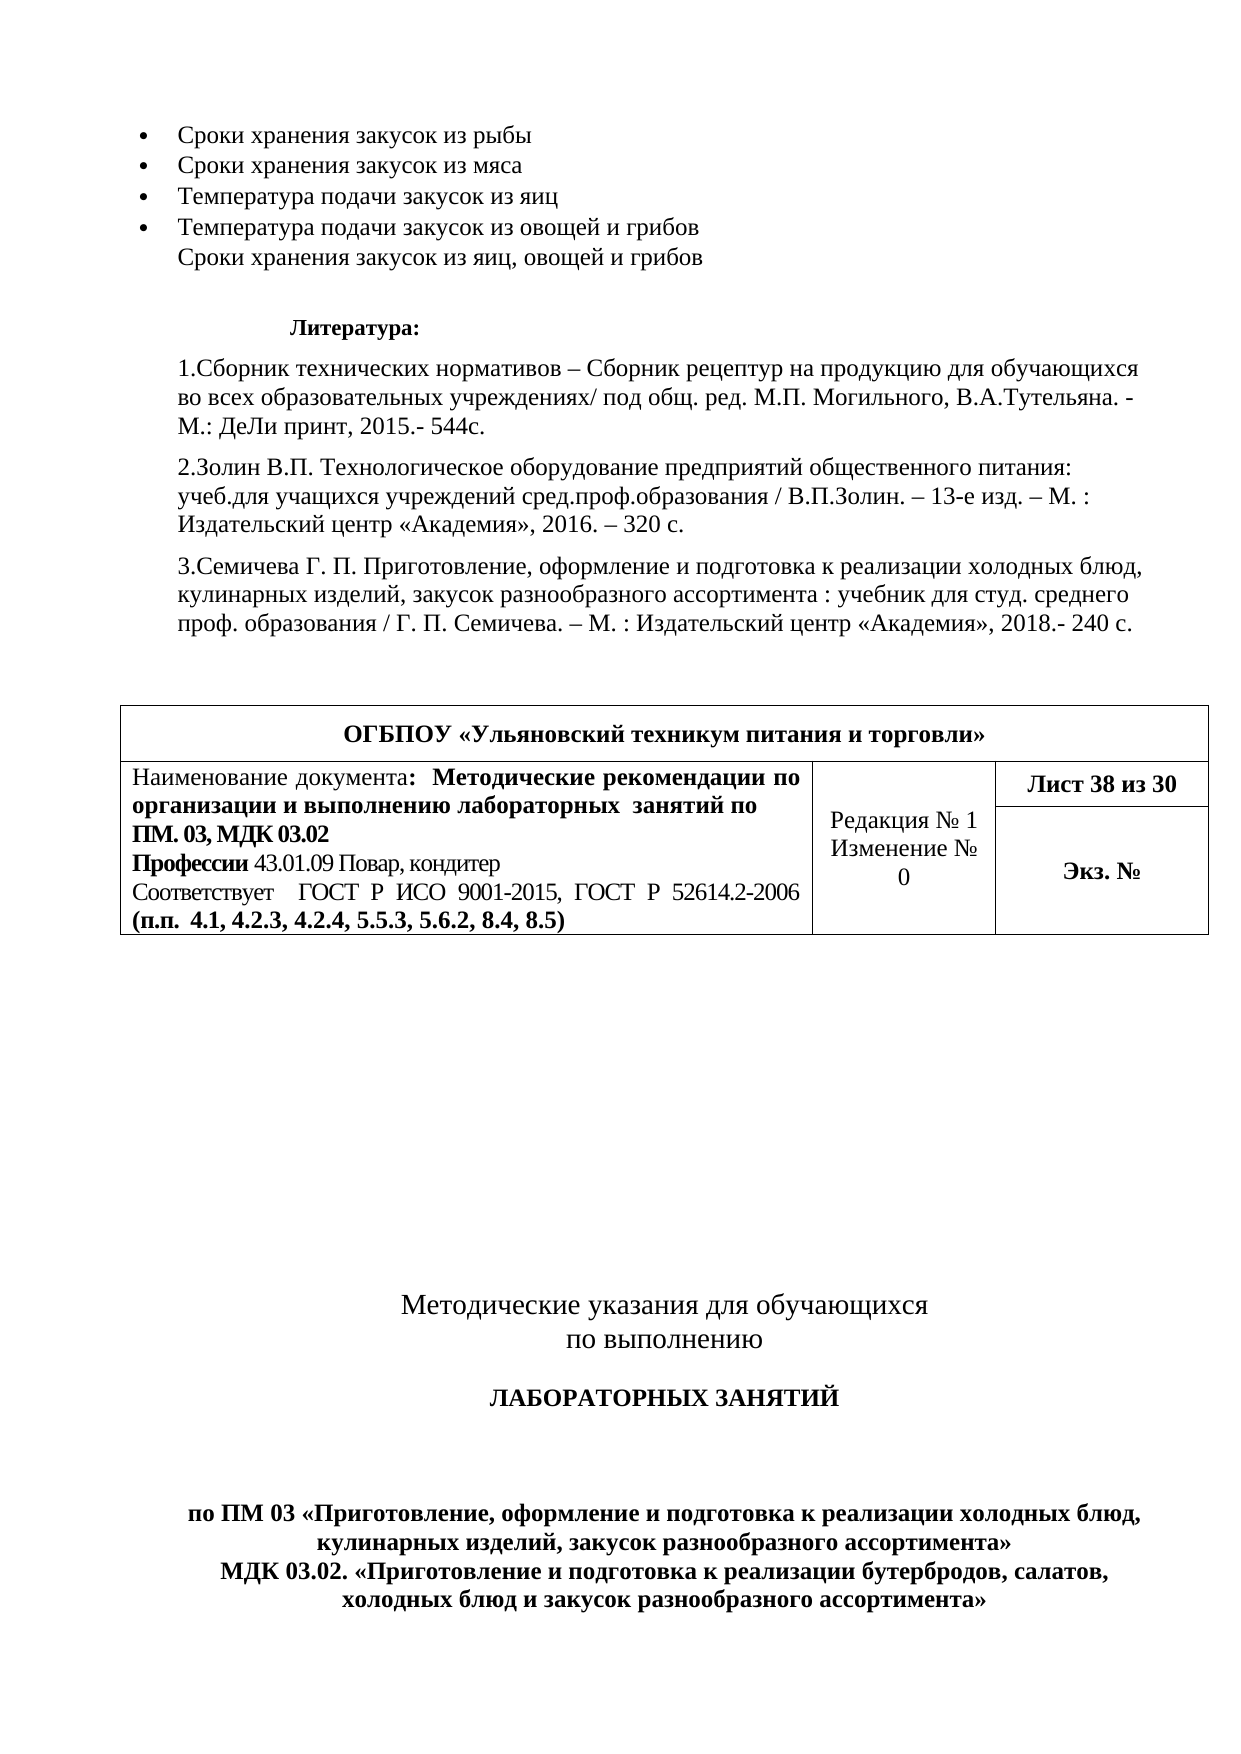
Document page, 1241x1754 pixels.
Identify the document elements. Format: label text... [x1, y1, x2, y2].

list Температура подачи закусок из овощей и грибов [140, 210, 1152, 241]
text 1.Сборник технических нормативов – Сборник рецептур на продукцию для обучающихся во всех образовательных учреждениях/ под общ. ред. М.П. Могильного, В.А.Тутельяна. - М.: ДеЛи принт, 2015.- 544с. [177, 353, 1152, 439]
text по ПМ 03 «Приготовление, оформление и подготовка к реализации холодных блюд, кулинарных изделий, закусок разнообразного ассортимента» [177, 1498, 1152, 1556]
list Температура подачи закусок из яиц [140, 179, 1152, 210]
text ЛАБОРАТОРНЫХ ЗАНЯТИЙ [177, 1383, 1152, 1412]
table_cell Наименование документа: Методические рекомендации по организации и выполнению лабораторных занятий по ПМ. 03, МДК 03.02 Профессии 43.01.09 Повар, кондитер Соответствует ГОСТ Р ИСО 9001-2015, ГОСТ Р 52614.2-2006 (п.п. 4.1, 4.2.3, 4.2.4, 5.5.3, 5.6.2, 8.4, 8.5) [121, 762, 812, 934]
text МДК 03.02. «Приготовление и подготовка к реализации бутербродов, салатов, холодных блюд и закусок разнообразного ассортимента» [177, 1556, 1152, 1613]
list 2.Золин В.П. Технологическое оборудование предприятий общественного питания: учеб.для учащихся учреждений сред.проф.образования / В.П.Золин. – 13-е изд. – М. : Издательский центр «Академия», 2016. – 320 с. [177, 452, 1152, 538]
table_cell Лист 1 из 30 [996, 762, 1208, 806]
table_cell Экз. № [996, 807, 1208, 934]
list Литература: [290, 314, 1152, 341]
list Сроки хранения закусок из мяса [140, 149, 1152, 179]
list 3.Семичева Г. П. Приготовление, оформление и подготовка к реализации холодных блюд, кулинарных изделий, закусок разнообразного ассортимента : учебник для студ. среднего проф. образования / Г. П. Семичева. – М. : Издательский центр «Академия», 2018.- 240 с. [177, 551, 1152, 637]
list Сроки хранения закусок из рыбы [140, 118, 1152, 149]
table_header ОГБПОУ «Ульяновский техникум питания и торговли» [121, 706, 1208, 761]
table_cell Редакция № 1 Изменение № 0 [813, 762, 995, 934]
text Сроки хранения закусок из яиц, овощей и грибов [177, 241, 1152, 271]
text Методические указания для обучающихся [177, 1287, 1152, 1321]
text по выполнению [177, 1321, 1152, 1354]
